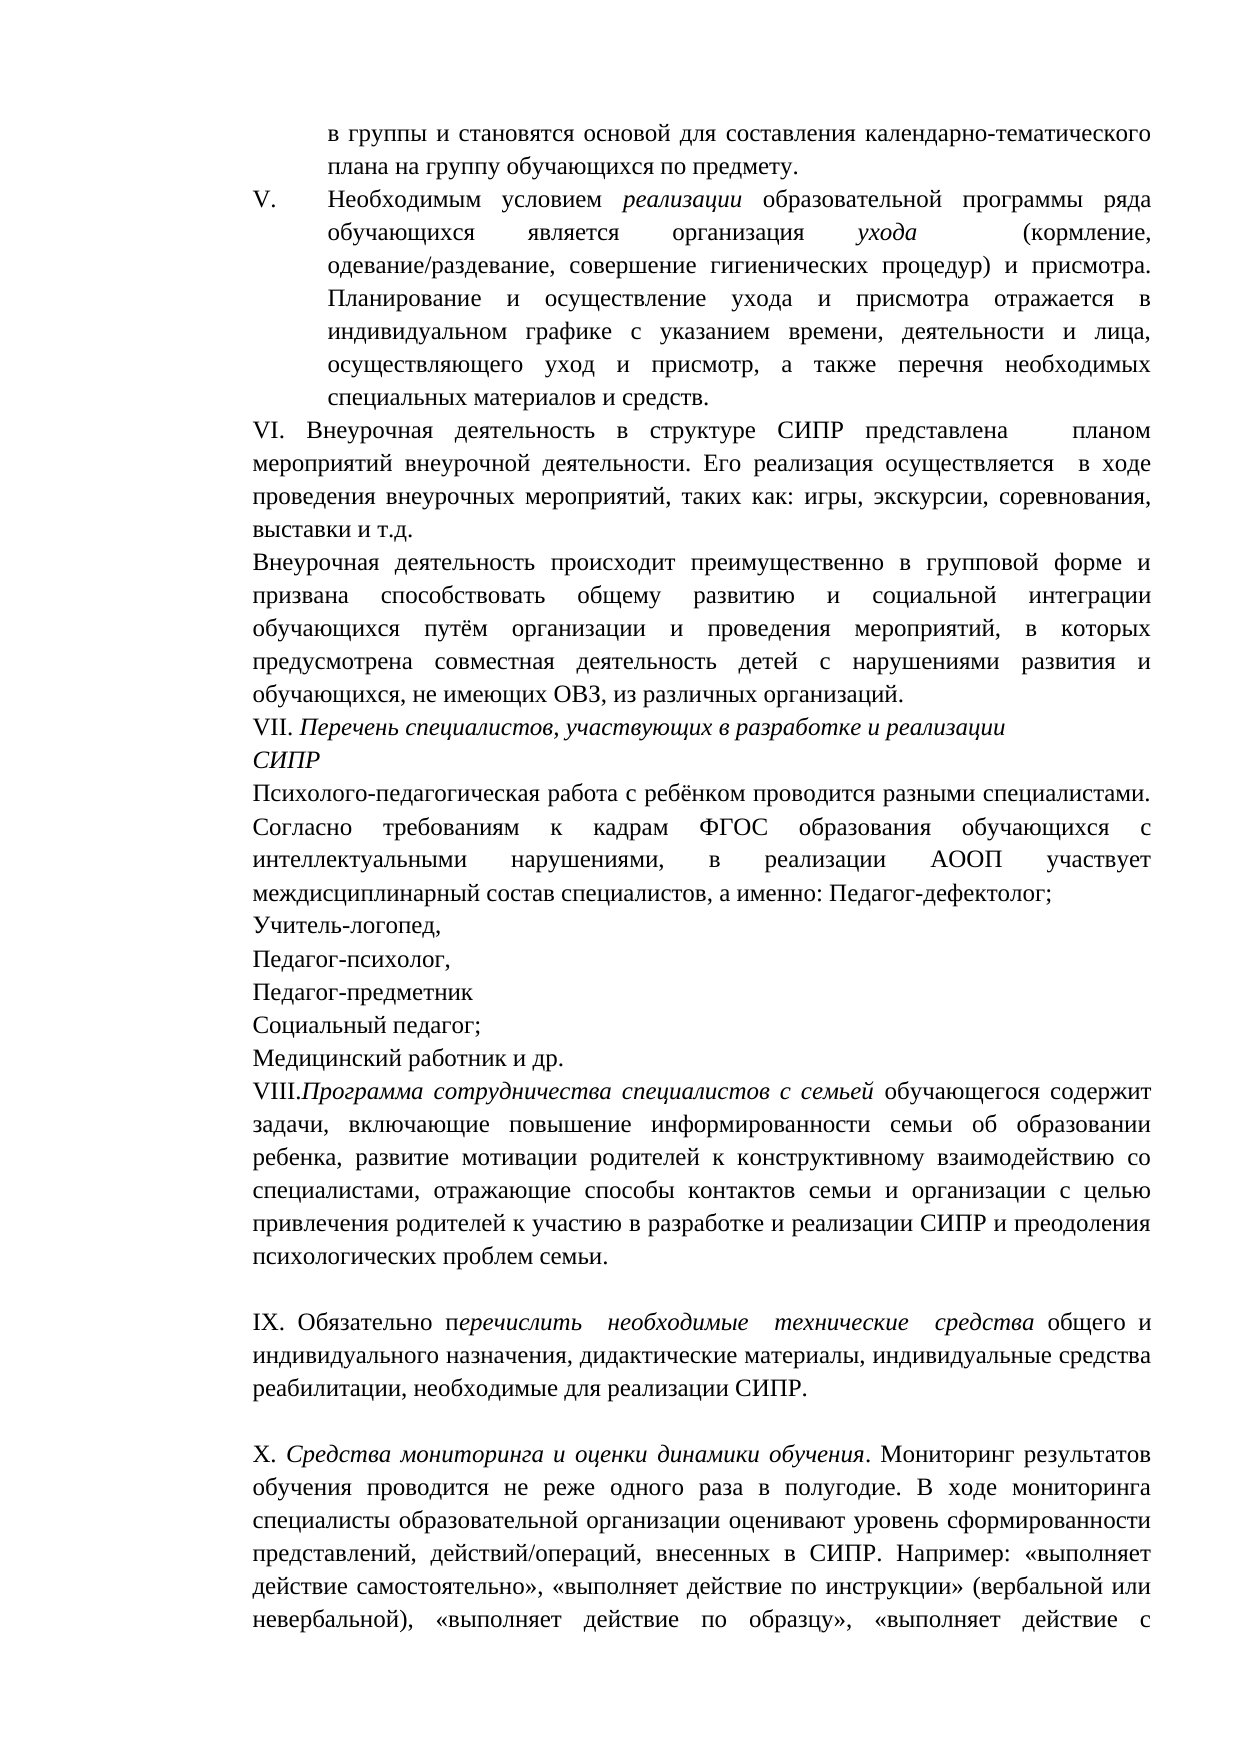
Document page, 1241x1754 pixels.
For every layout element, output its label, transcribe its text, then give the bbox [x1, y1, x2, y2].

list Необходимым условием реализации образовательной программы ряда обучающихся является организация ухода (кормление, одевание/раздевание, совершение гигиенических процедур) и присмотра. Планирование и осуществление ухода и присмотра отражается в индивидуальном графике с указанием времени, деятельности и лица, осуществляющего уход и присмотр, а также перечня необходимых специальных материалов и средств. [252, 184, 1152, 411]
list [327, 118, 1152, 180]
list Учитель-логопед, [252, 911, 1152, 939]
list VI. Внеурочная деятельность в структуре СИПР представлена планом мероприятий внеурочной деятельности. Его реализация осуществляется в ходе проведения внеурочных мероприятий, таких как: игры, экскурсии, соревнования, выставки и т.д. [252, 415, 1152, 543]
list VII. Перечень специалистов, участвующих в разработке и реализации [252, 712, 1152, 741]
list Психолого-педагогическая работа с ребёнком проводится разными специалистами. Согласно требованиям к кадрам ФГОС образования обучающихся с интеллектуальными нарушениями, в реализации АООП участвует междисциплинарный состав специалистов, а именно: Педагог-дефектолог; [252, 778, 1152, 906]
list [252, 1439, 1152, 1633]
list Педагог-психолог, [252, 944, 1152, 972]
list IX. Обязательно перечислить необходимые технические средства общего и индивидуального назначения, дидактические материалы, индивидуальные средства реабилитации, необходимые для реализации СИПР. [252, 1307, 1152, 1402]
list Педагог-предметник [252, 977, 1152, 1005]
list Внеурочная деятельность происходит преимущественно в групповой форме и призвана способствовать общему развитию и социальной интеграции обучающихся путём организации и проведения мероприятий, в которых предусмотрена совместная деятельность детей с нарушениями развития и обучающихся, не имеющих ОВЗ, из различных организаций. [252, 547, 1152, 708]
list Социальный педагог; [252, 1010, 1152, 1038]
list VIII.Программа сотрудничества специалистов с семьей обучающегося содержит задачи, включающие повышение информированности семьи об образовании ребенка, развитие мотивации родителей к конструктивному взаимодействию со специалистами, отражающие способы контактов семьи и организации с целью привлечения родителей к участию в разработке и реализации СИПР и преодоления психологических проблем семьи. [252, 1076, 1152, 1269]
list СИПР [252, 746, 1152, 774]
list Медицинский работник и др. [252, 1043, 1152, 1071]
